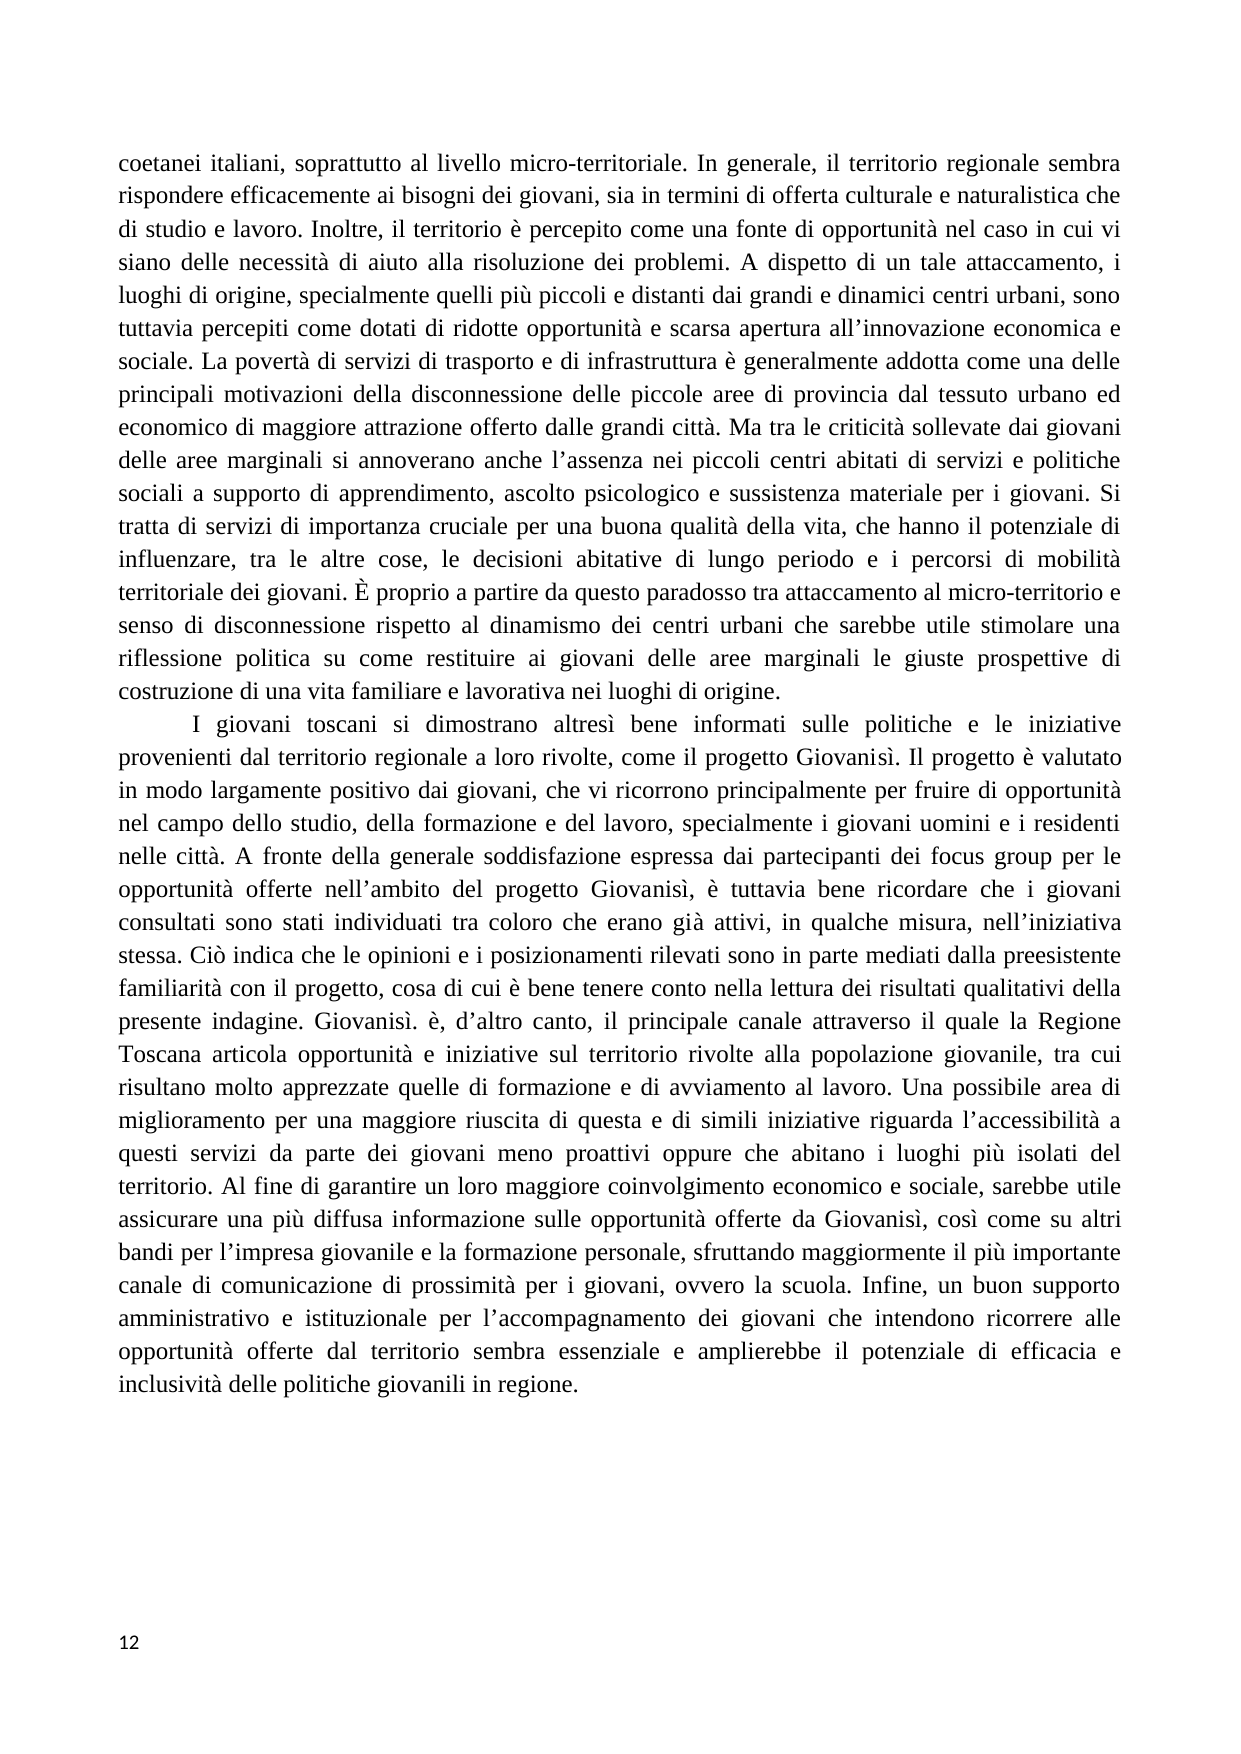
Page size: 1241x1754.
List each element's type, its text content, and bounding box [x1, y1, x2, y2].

text I giovani toscani si dimostrano altresì bene informati sulle politiche e le iniziative provenienti dal territorio regionale a loro rivolte, come il progetto Giovanisì. Il progetto è valutato in modo largamente positivo dai giovani, che vi ricorrono principalmente per fruire di opportunità nel campo dello studio, della formazione e del lavoro, specialmente i giovani uomini e i residenti nelle città. A fronte della generale soddisfazione espressa dai partecipanti dei focus group per le opportunità offerte nell’ambito del progetto Giovanisì, è tuttavia bene ricordare che i giovani consultati sono stati individuati tra coloro che erano già attivi, in qualche misura, nell’iniziativa stessa. Ciò indica che le opinioni e i posizionamenti rilevati sono in parte mediati dalla preesistente familiarità con il progetto, cosa di cui è bene tenere conto nella lettura dei risultati qualitativi della presente indagine. Giovanisì. è, d’altro canto, il principale canale attraverso il quale la Regione Toscana articola opportunità e iniziative sul territorio rivolte alla popolazione giovanile, tra cui risultano molto apprezzate quelle di formazione e di avviamento al lavoro. Una possibile area di miglioramento per una maggiore riuscita di questa e di simili iniziative riguarda l’accessibilità a questi servizi da parte dei giovani meno proattivi oppure che abitano i luoghi più isolati del territorio. Al fine di garantire un loro maggiore coinvolgimento economico e sociale, sarebbe utile assicurare una più diffusa informazione sulle opportunità offerte da Giovanisì, così come su altri bandi per l’impresa giovanile e la formazione personale, sfruttando maggiormente il più importante canale di comunicazione di prossimità per i giovani, ovvero la scuola. Infine, un buon supporto amministrativo e istituzionale per l’accompagnamento dei giovani che intendono ricorrere alle opportunità offerte dal territorio sembra essenziale e amplierebbe il potenziale di efficacia e inclusività delle politiche giovanili in regione. [118, 709, 1122, 1398]
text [118, 148, 1122, 705]
